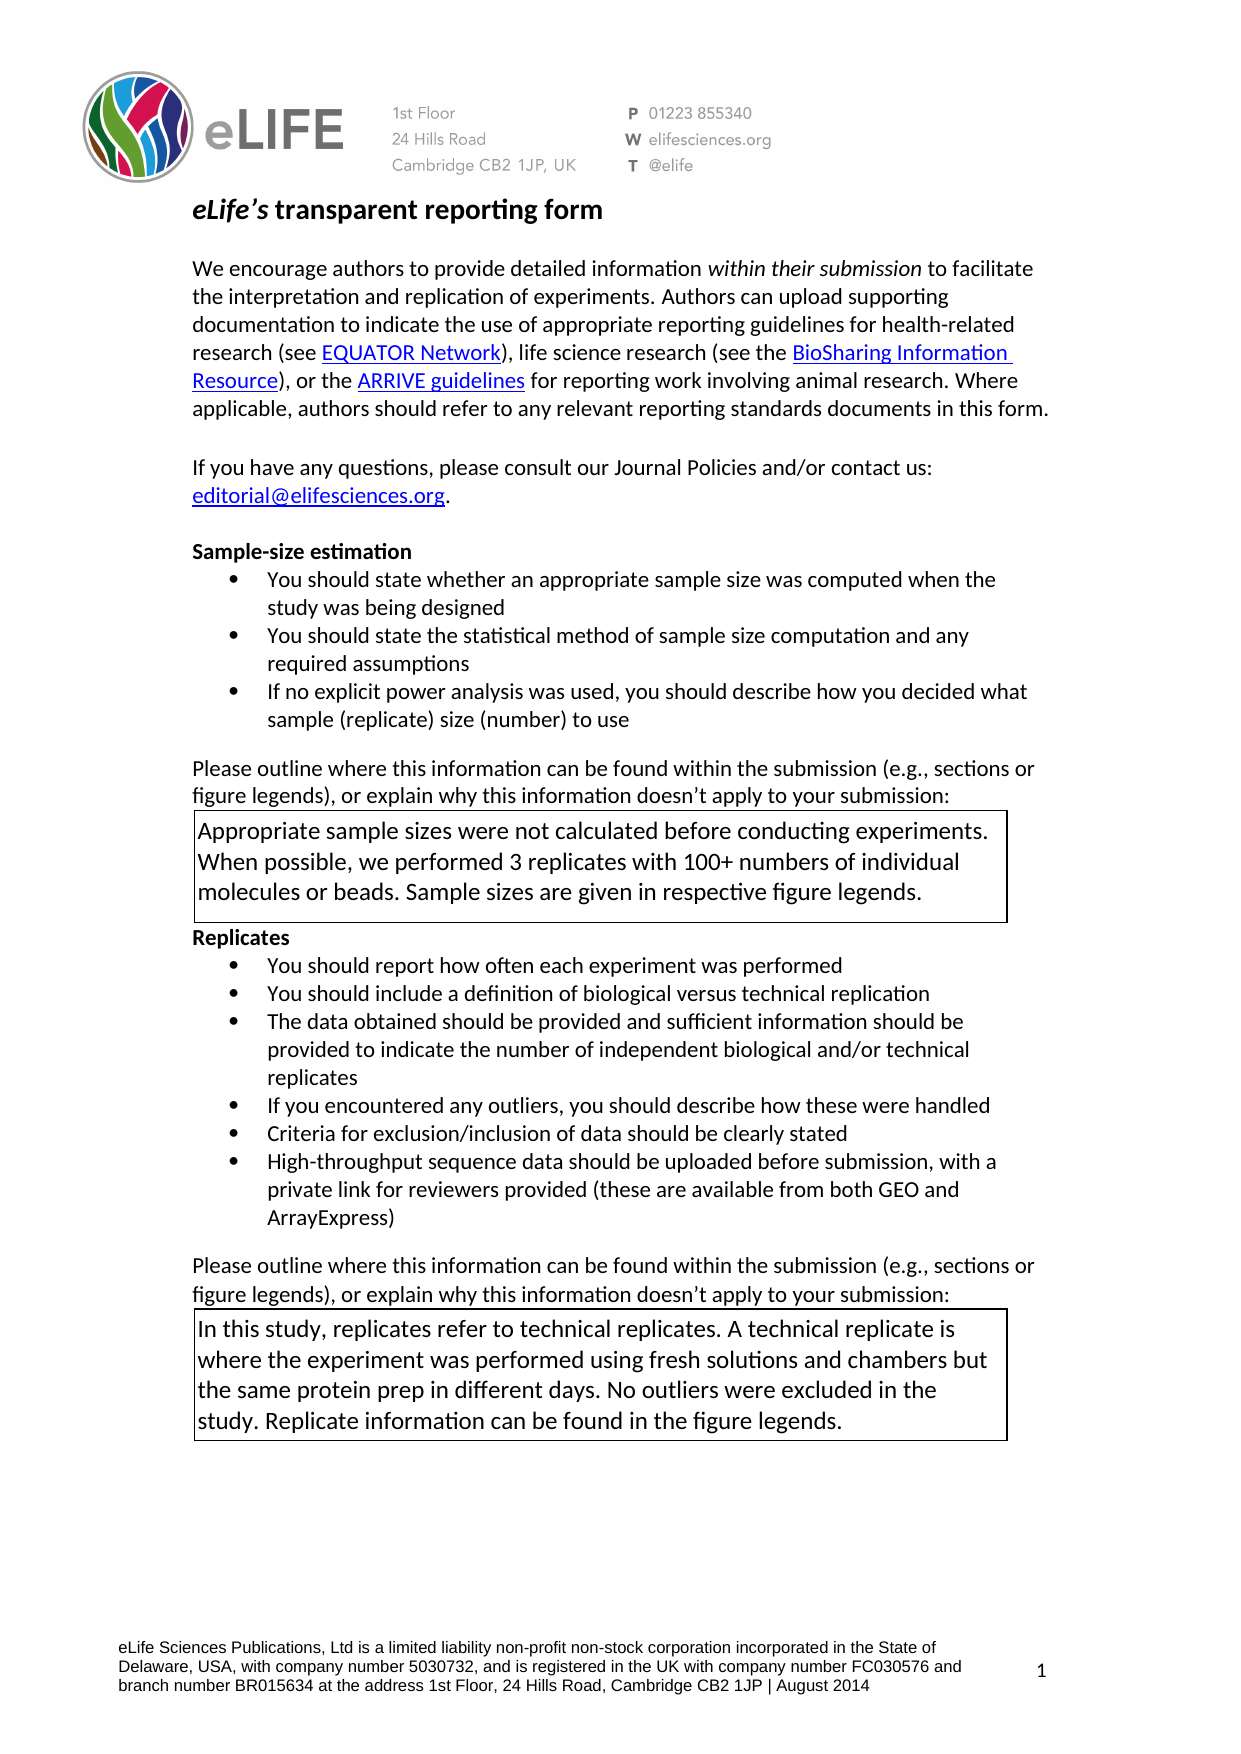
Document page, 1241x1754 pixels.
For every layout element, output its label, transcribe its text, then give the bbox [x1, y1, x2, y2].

list Criteria for exclusion/inclusion of data should be clearly stated [229, 1119, 1053, 1147]
text Replicates [192, 838, 1053, 951]
list You should state whether an appropriate sample size was computed when the study was being designed [229, 565, 1053, 621]
list You should state the statistical method of sample size computation and any required assumptions [229, 621, 1053, 677]
text Sample-size estimation [192, 537, 1053, 565]
text Appropriate sample sizes were not calculated before conducting experiments. When possible, we performed 3 replicates with 100+ numbers of individual molecules or beads. Sample sizes are given in respective figure legends. [195, 813, 1006, 909]
list You should report how often each experiment was performed [229, 951, 1053, 979]
text eLife’s transparent reporting form [192, 191, 1053, 226]
picture [73, 59, 784, 191]
list The data obtained should be provided and sufficient information should be provided to indicate the number of independent biological and/or technical replicates [229, 1007, 1053, 1091]
text If you have any questions, please consult our Journal Policies and/or contact us: editorial@elifesciences.org. [192, 453, 1053, 509]
list If no explicit power analysis was used, you should describe how you decided what sample (replicate) size (number) to use [229, 677, 1053, 733]
text In this study, replicates refer to technical replicates. A technical replicate is where the experiment was performed using fresh solutions and chambers but the same protein prep in different days. No outliers were excluded in the study. Replicate information can be found in the figure legends. [195, 1311, 1006, 1438]
list If you encountered any outliers, you should describe how these were handled [229, 1091, 1053, 1119]
list High-throughput sequence data should be uploaded before submission, with a private link for reviewers provided (these are available from both GEO and ArrayExpress) [229, 1147, 1053, 1231]
list You should include a definition of biological versus technical replication [229, 979, 1053, 1007]
text We encourage authors to provide detailed information within their submission to facilitate the interpretation and replication of experiments. Authors can upload supporting documentation to indicate the use of appropriate reporting guidelines for health-related research (see EQUATOR Network), life science research (see the BioSharing Information Resource), or the ARRIVE guidelines for reporting work involving animal research. Where applicable, authors should refer to any relevant reporting standards documents in this form. [192, 254, 1053, 423]
